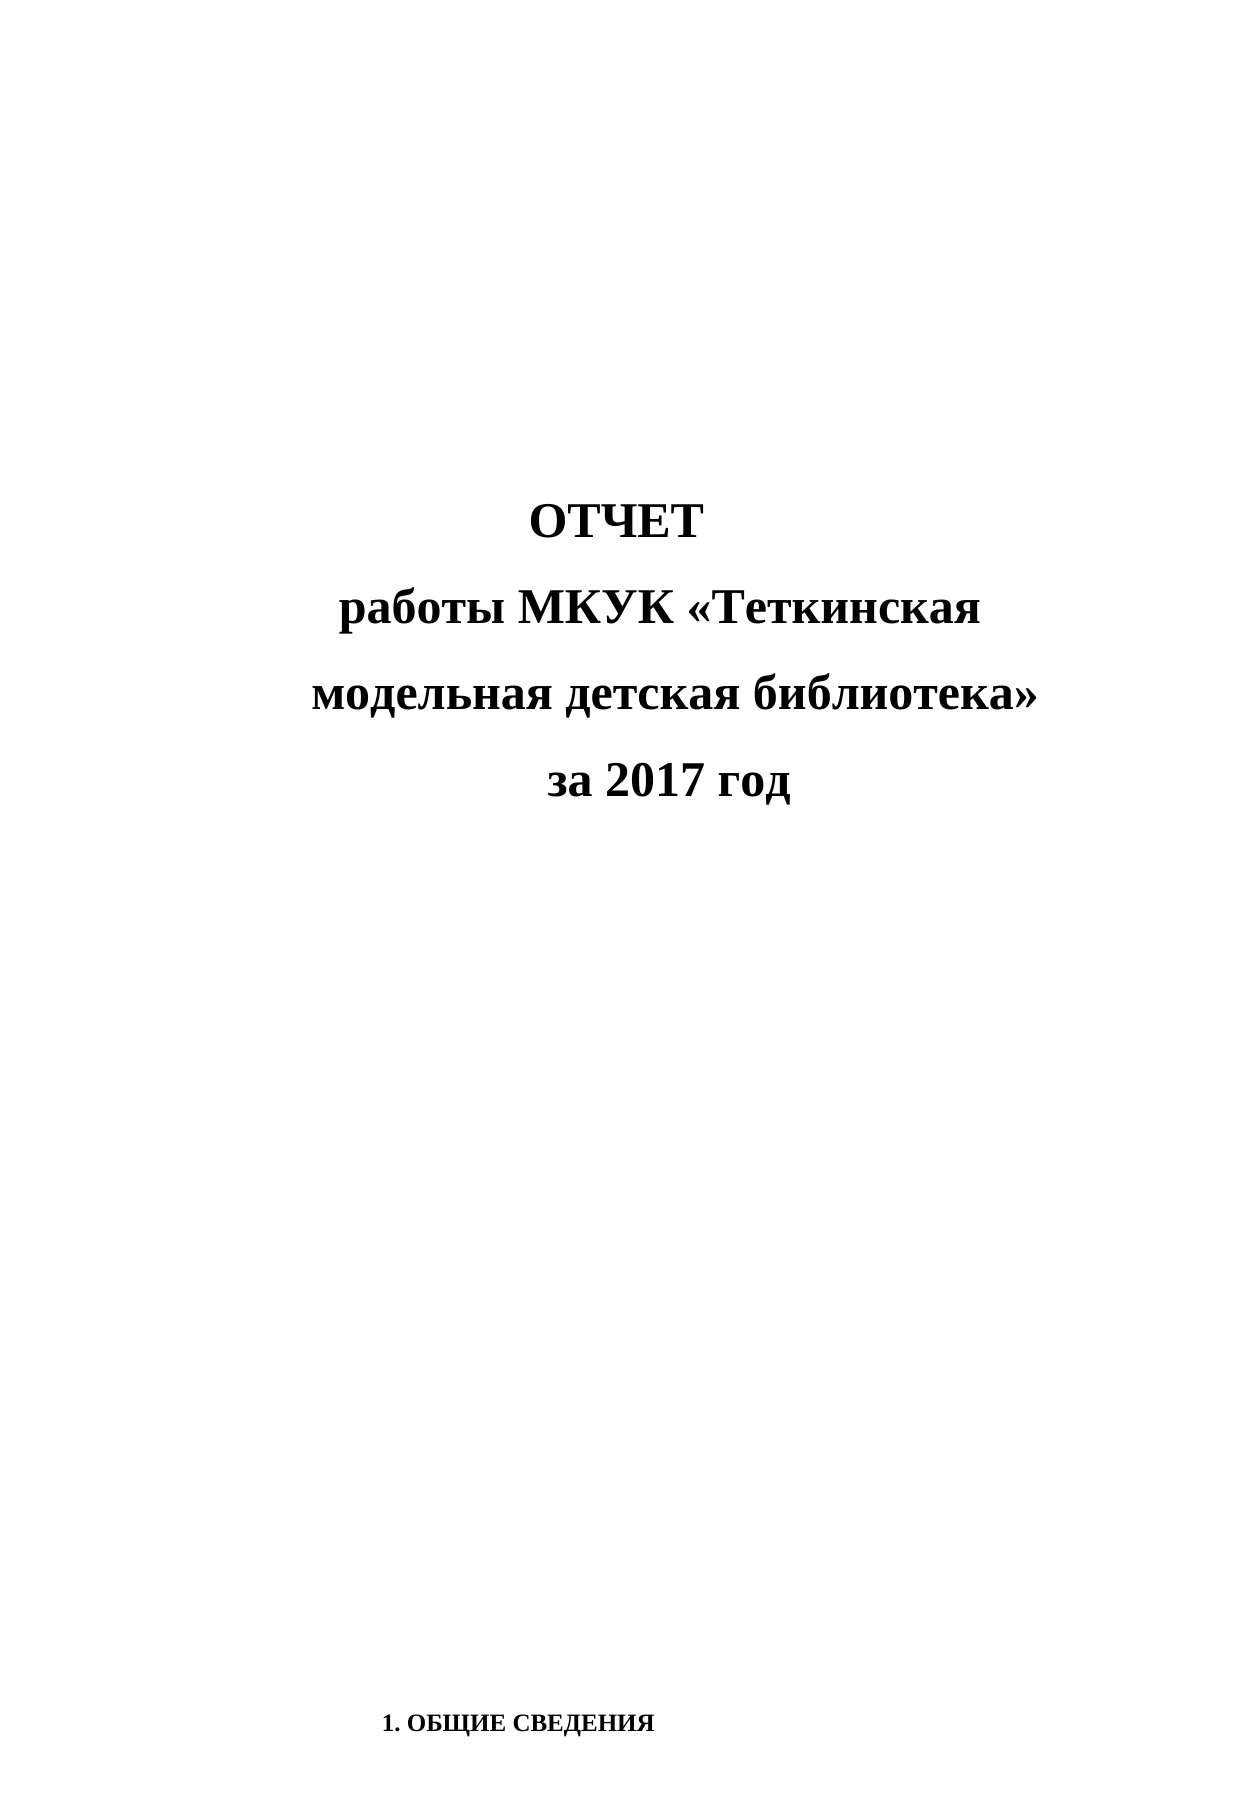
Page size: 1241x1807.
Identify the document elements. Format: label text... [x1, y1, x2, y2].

text 1. ОБЩИЕ СВЕДЕНИЯ [94, 1679, 1181, 1736]
text ОТЧЕТ [94, 491, 1181, 548]
text работы МКУК «Теткинская модельная детская библиотека» за 2017 год [94, 577, 1181, 807]
